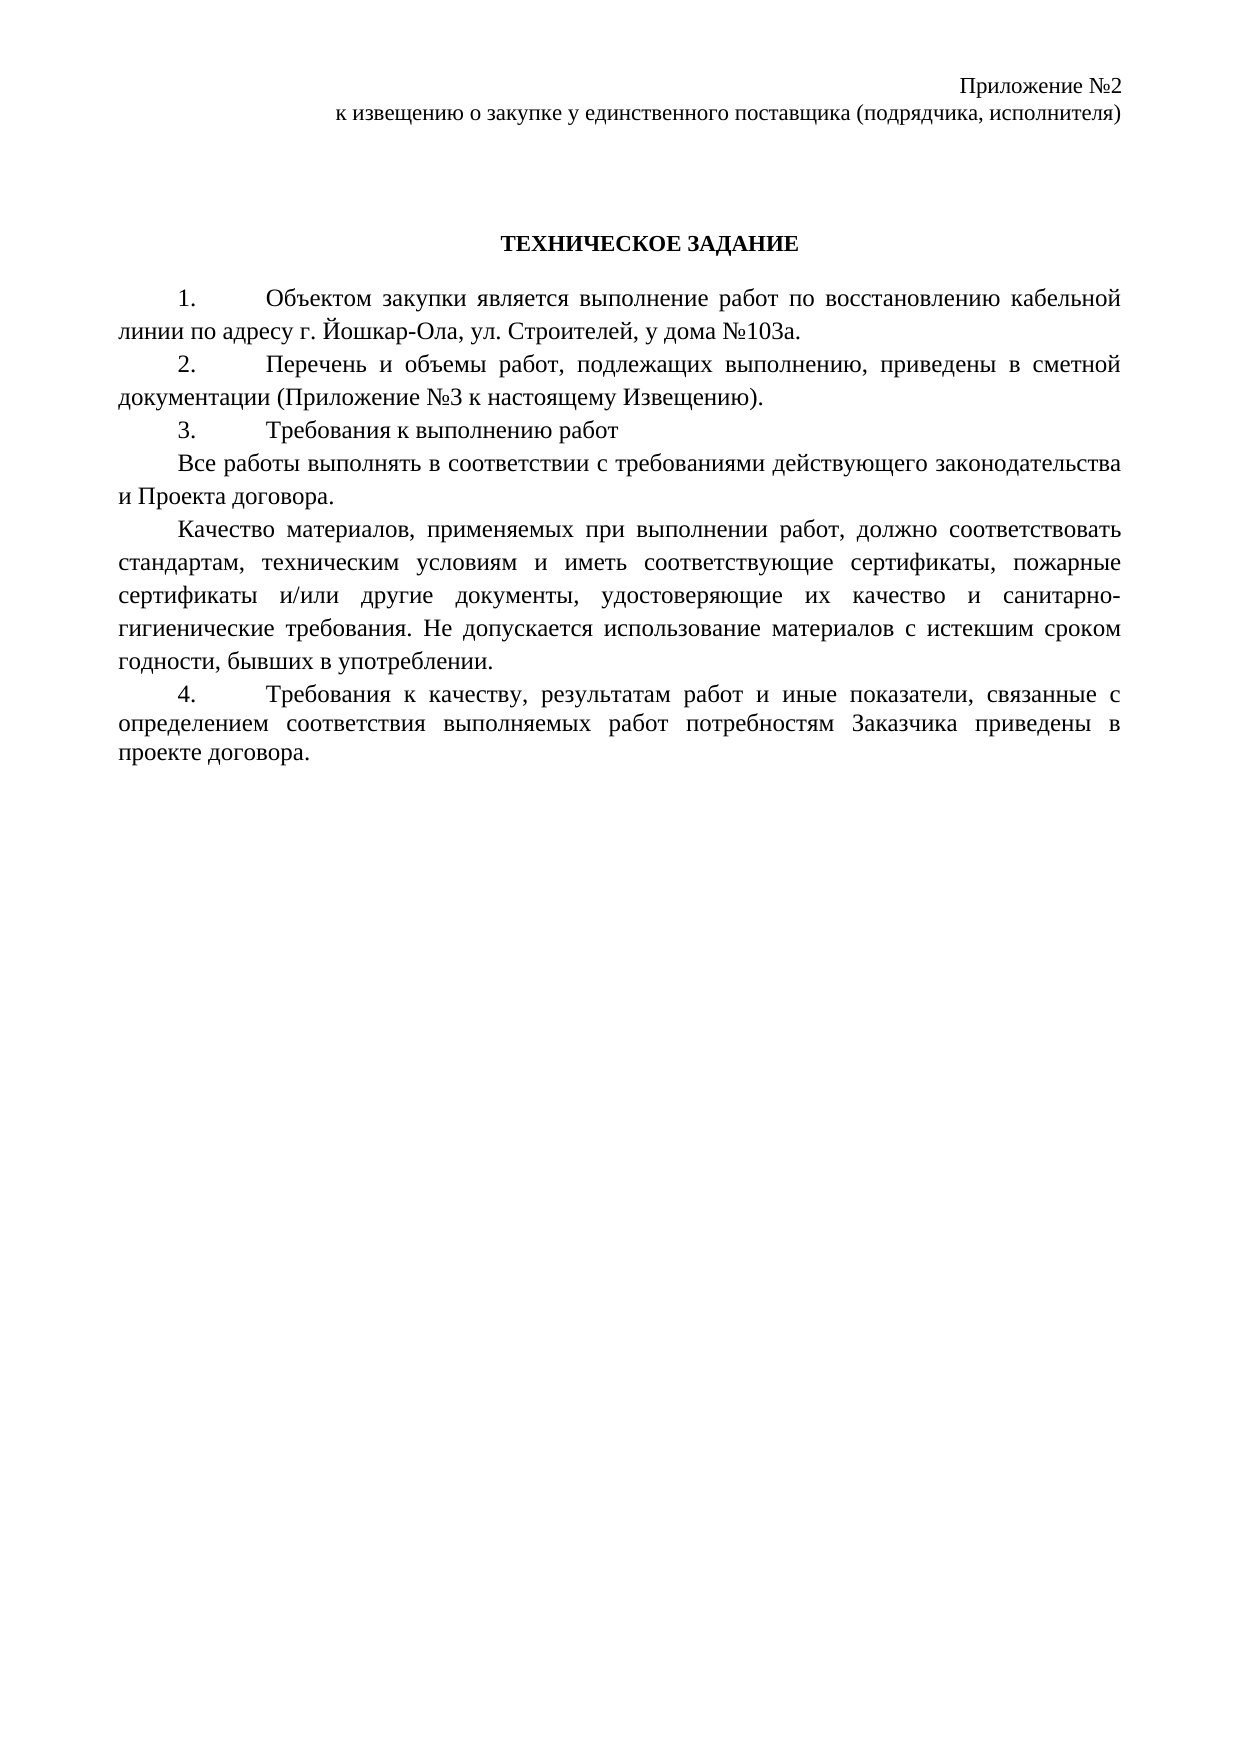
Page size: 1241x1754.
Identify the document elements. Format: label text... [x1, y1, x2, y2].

text Качество материалов, применяемых при выполнении работ, должно соответствовать стандартам, техническим условиям и иметь соответствующие сертификаты, пожарные сертификаты и/или другие документы, удостоверяющие их качество и санитарно-гигиенические требования. Не допускается использование материалов с истекшим сроком годности, бывших в употреблении. [118, 514, 1122, 675]
list Объектом закупки является выполнение работ по восстановлению кабельной линии по адресу г. Йошкар-Ола, ул. Строителей, у дома №103а. [118, 283, 1122, 345]
text 4. Требования к качеству, результатам работ и иные показатели, связанные с определением соответствия выполняемых работ потребностям Заказчика приведены в проекте договора. [118, 679, 1122, 766]
text Приложение №2 [118, 72, 1122, 98]
text Все работы выполнять в соответствии с требованиями действующего законодательства и Проекта договора. [118, 448, 1122, 510]
text ТЕХНИЧЕСКОЕ ЗАДАНИЕ [118, 230, 1122, 257]
text 2. Перечень и объемы работ, подлежащих выполнению, приведены в сметной документации (Приложение №3 к настоящему Извещению). [118, 349, 1122, 411]
text к извещению о закупке у единственного поставщика (подрядчика, исполнителя) [118, 98, 1122, 125]
text 3. Требования к выполнению работ [118, 415, 1122, 444]
